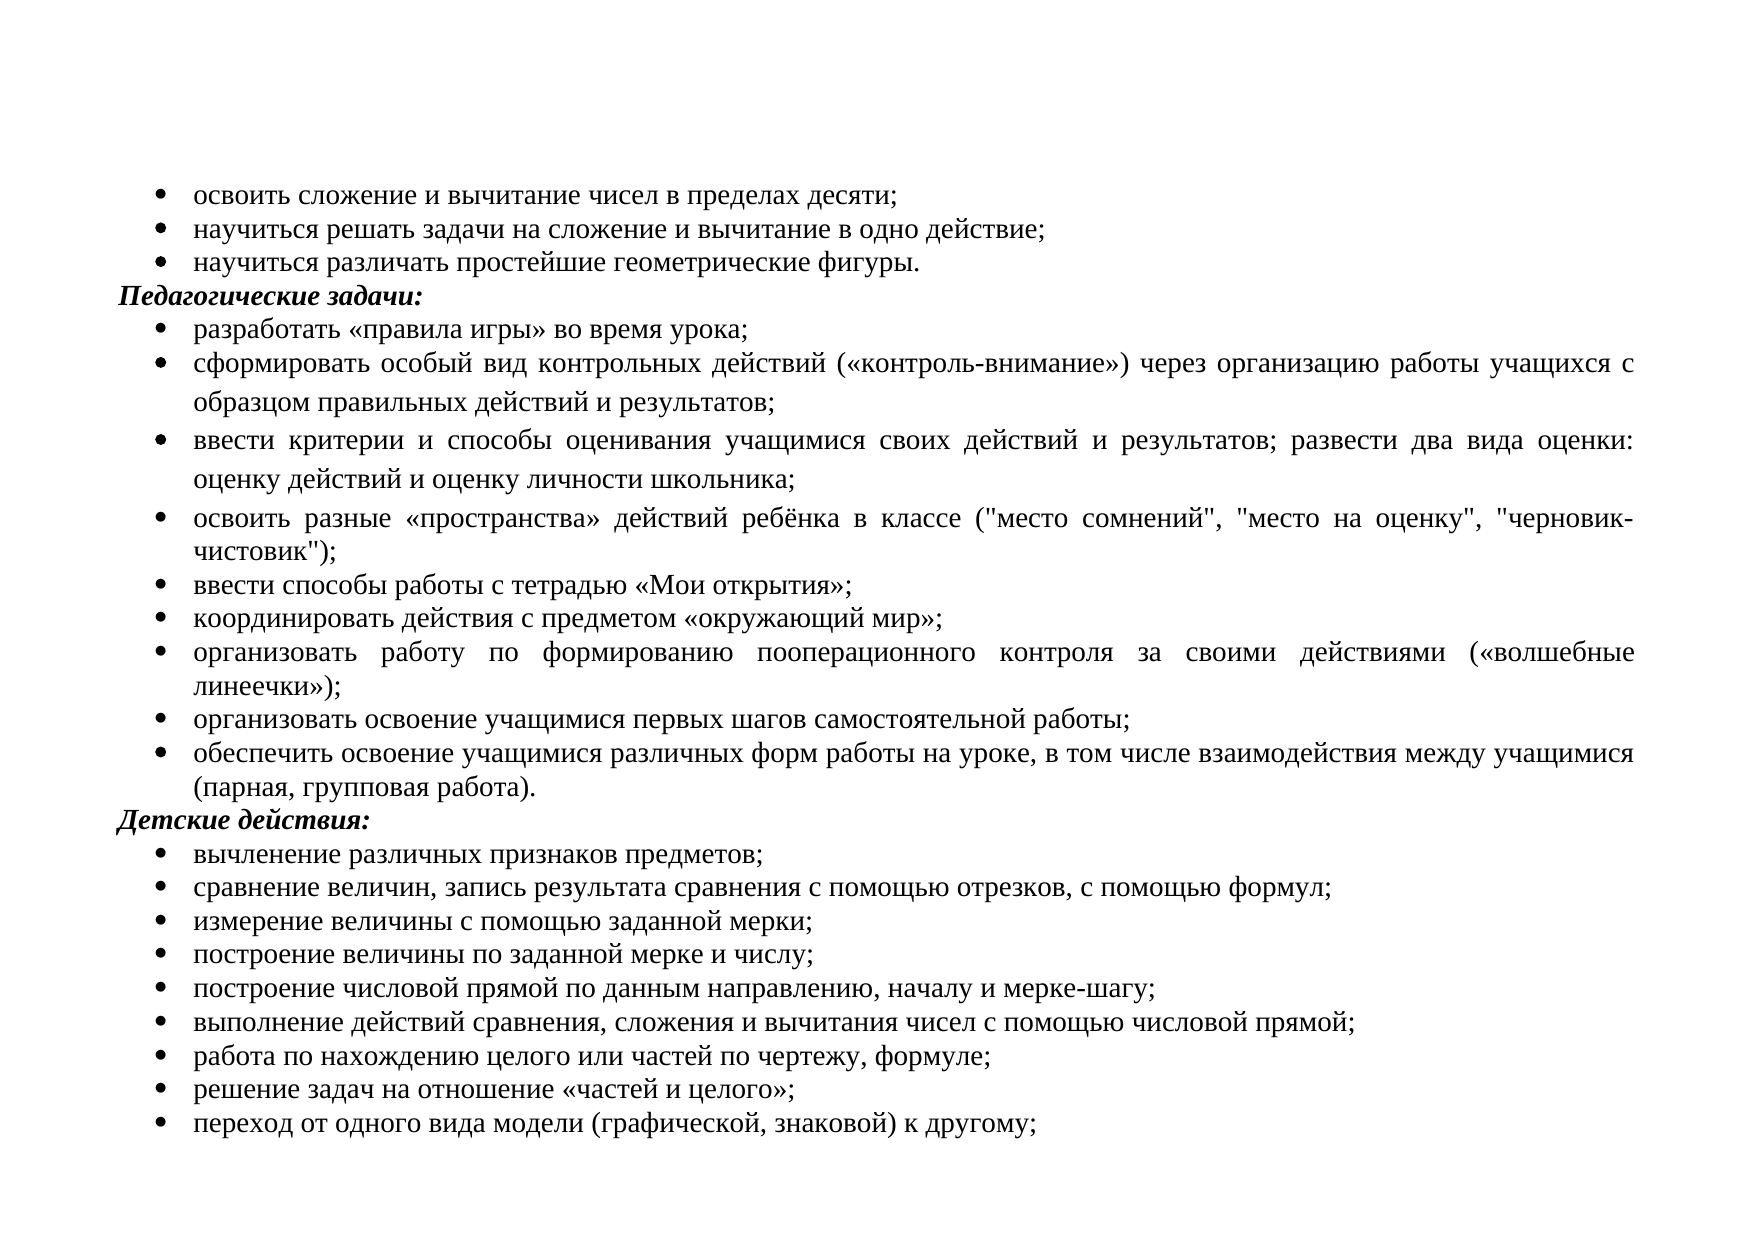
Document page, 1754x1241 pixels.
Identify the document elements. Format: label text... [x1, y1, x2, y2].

list выполнение действий сравнения, сложения и вычитания чисел с помощью числовой прямой; [156, 1004, 1636, 1038]
list разработать «правила игры» во время урока; [156, 312, 1636, 345]
list научиться различать простейшие геометрические фигуры. [156, 244, 1636, 278]
list обеспечить освоение учащимися различных форм работы на уроке, в том числе взаимодействия между учащимися (парная, групповая работа). [156, 735, 1636, 802]
list измерение величины с помощью заданной мерки; [156, 903, 1636, 937]
list построение числовой прямой по данным направлению, началу и мерке-шагу; [156, 970, 1636, 1004]
list работа по нахождению целого или частей по чертежу, формуле; [156, 1038, 1636, 1071]
text Педагогические задачи: [118, 278, 1636, 312]
list решение задач на отношение «частей и целого»; [156, 1071, 1636, 1105]
list освоить разные «пространства» действий ребёнка в классе ("место сомнений", "место на оценку", "черновик-чистовик"); [156, 500, 1636, 567]
list научиться решать задачи на сложение и вычитание в одно действие; [156, 211, 1636, 244]
list ввести критерии и способы оценивания учащимися своих действий и результатов; развести два вида оценки: оценку действий и оценку личности школьника; [156, 422, 1636, 495]
text Детские действия: [118, 802, 1636, 836]
list сформировать особый вид контрольных действий («контроль-внимание») через организацию работы учащихся с образцом правильных действий и результатов; [156, 345, 1636, 417]
list вычленение различных признаков предметов; [156, 836, 1636, 869]
list координировать действия с предметом «окружающий мир»; [156, 601, 1636, 634]
list организовать работу по формированию пооперационного контроля за своими действиями («волшебные линеечки»); [156, 634, 1636, 701]
list освоить сложение и вычитание чисел в пределах десяти; [156, 177, 1636, 211]
list сравнение величин, запись результата сравнения с помощью отрезков, с помощью формул; [156, 869, 1636, 903]
list построение величины по заданной мерке и числу; [156, 937, 1636, 970]
list переход от одного вида модели (графической, знаковой) к другому; [156, 1105, 1636, 1138]
list организовать освоение учащимися первых шагов самостоятельной работы; [156, 701, 1636, 735]
list ввести способы работы с тетрадью «Мои открытия»; [156, 567, 1636, 601]
